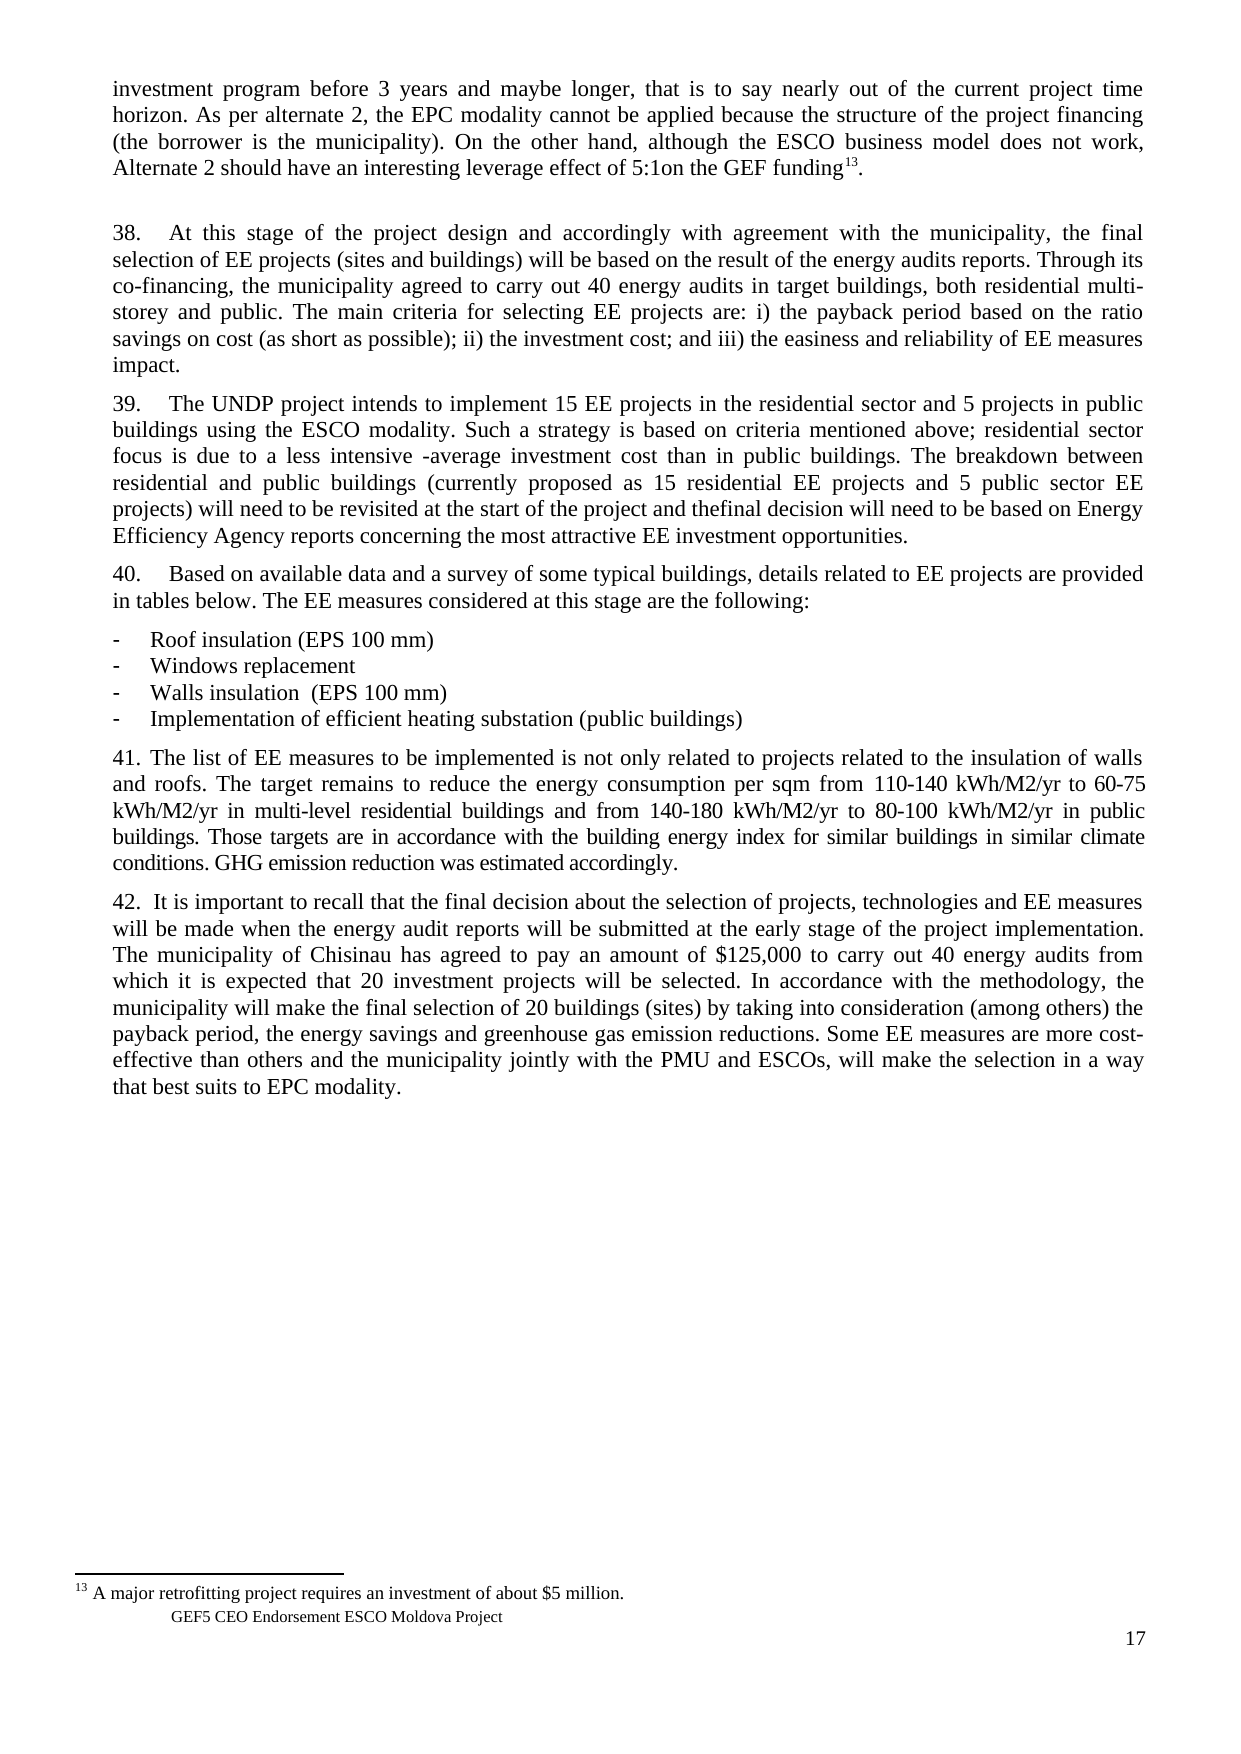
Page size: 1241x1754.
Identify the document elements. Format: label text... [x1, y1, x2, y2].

list Windows replacement [112, 652, 1146, 679]
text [112, 75, 1146, 180]
text 41. The list of EE measures to be implemented is not only related to projects related to the insulation of walls and roofs. The target remains to reduce the energy consumption per sqm from 110-140 kWh/M2/yr to 60-75 kWh/M2/yr in multi-level residential buildings and from 140-180 kWh/M2/yr to 80-100 kWh/M2/yr in public buildings. Those targets are in accordance with the building energy index for similar buildings in similar climate conditions. GHG emission reduction was estimated accordingly. [112, 744, 1146, 876]
list Implementation of efficient heating substation (public buildings) [112, 705, 1146, 732]
text 39. The UNDP project intends to implement 15 EE projects in the residential sector and 5 projects in public buildings using the ESCO modality. Such a strategy is based on criteria mentioned above; residential sector focus is due to a less intensive -average investment cost than in public buildings. The breakdown between residential and public buildings (currently proposed as 15 residential EE projects and 5 public sector EE projects) will need to be revisited at the start of the project and thefinal decision will need to be based on Energy Efficiency Agency reports concerning the most attractive EE investment opportunities. [112, 390, 1146, 548]
list Walls insulation (EPS 100 mm) [112, 679, 1146, 705]
text 40. Based on available data and a survey of some typical buildings, details related to EE projects are provided in tables below. The EE measures considered at this stage are the following: [112, 561, 1146, 613]
list Roof insulation (EPS 100 mm) [112, 626, 1146, 652]
text 38. At this stage of the project design and accordingly with agreement with the municipality, the final selection of EE projects (sites and buildings) will be based on the result of the energy audits reports. Through its co-financing, the municipality agreed to carry out 40 energy audits in target buildings, both residential multi-storey and public. The main criteria for selecting EE projects are: i) the payback period based on the ratio savings on cost (as short as possible); ii) the investment cost; and iii) the easiness and reliability of EE measures impact. [112, 219, 1146, 377]
text 42. It is important to recall that the final decision about the selection of projects, technologies and EE measures will be made when the energy audit reports will be submitted at the early stage of the project implementation. The municipality of Chisinau has agreed to pay an amount of $125,000 to carry out 40 energy audits from which it is expected that 20 investment projects will be selected. In accordance with the methodology, the municipality will make the final selection of 20 buildings (sites) by taking into consideration (among others) the payback period, the energy savings and greenhouse gas emission reductions. Some EE measures are more cost-effective than others and the municipality jointly with the PMU and ESCOs, will make the selection in a way that best suits to EPC modality. [112, 888, 1146, 1099]
